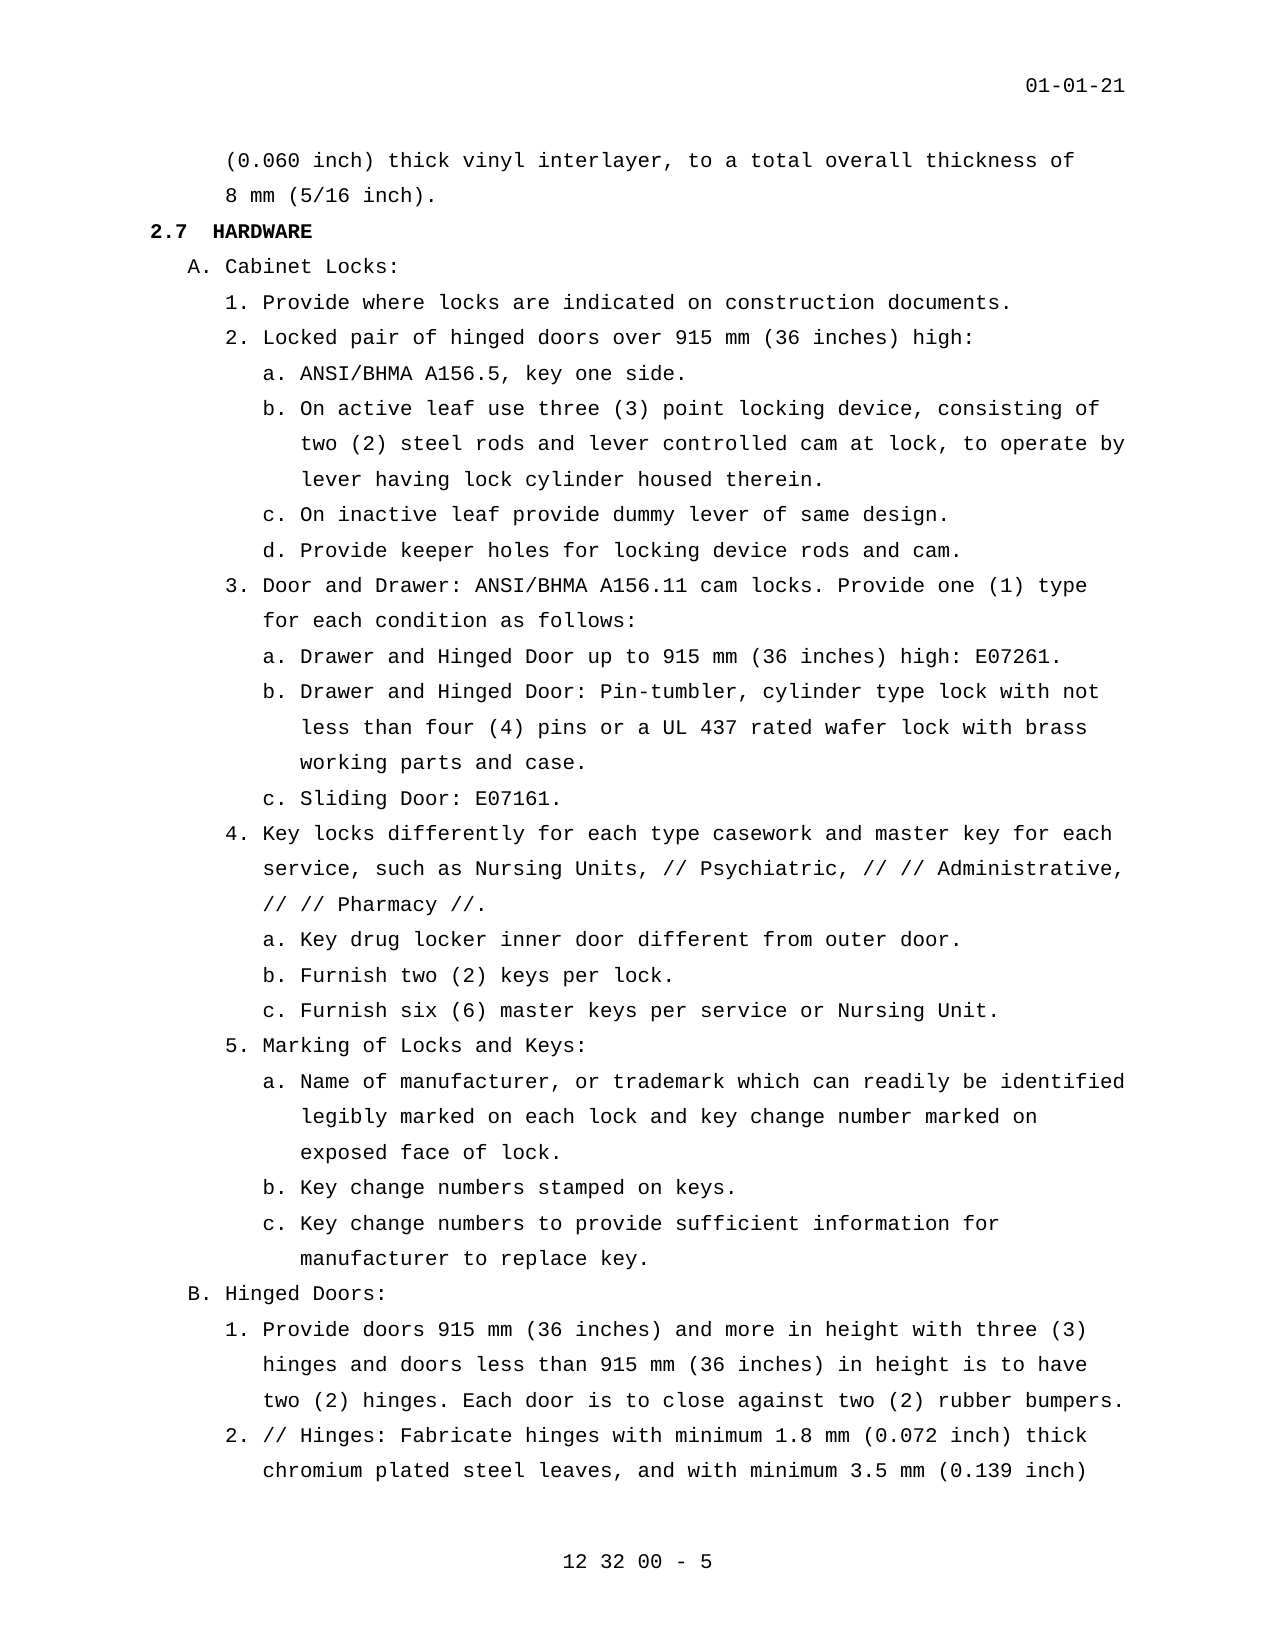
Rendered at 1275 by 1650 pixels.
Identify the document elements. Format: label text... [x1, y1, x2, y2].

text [225, 1425, 1125, 1484]
text Key change numbers to provide sufficient information for manufacturer to replace key. [262, 1212, 1125, 1272]
text HARDWARE [150, 221, 1125, 244]
text ANSI/BHMA A156.5, key one side. [262, 362, 1125, 386]
text Door and Drawer: ANSI/BHMA A156.11 cam locks. Provide one (1) type for each condition as follows: [225, 575, 1125, 634]
text Locked pair of hinged doors over 915 mm (36 inches) high: [225, 327, 1125, 351]
text Key change numbers stamped on keys. [262, 1177, 1125, 1201]
text Drawer and Hinged Door: Pin-tumbler, cylinder type lock with not less than four (4) pins or a UL 437 rated wafer lock with brass working parts and case. [262, 681, 1125, 776]
text Name of manufacturer, or trademark which can readily be identified legibly marked on each lock and key change number marked on exposed face of lock. [262, 1071, 1125, 1165]
text Key locks differently for each type casework and master key for each service, such as Nursing Units, // Psychiatric, // // Administrative, // // Pharmacy //. [225, 823, 1125, 917]
text Drawer and Hinged Door up to 915 mm (36 inches) high: E07261. [262, 646, 1125, 669]
text Furnish two (2) keys per lock. [262, 964, 1125, 988]
text On inactive leaf provide dummy lever of same design. [262, 504, 1125, 528]
text Key drug locker inner door different from outer door. [262, 929, 1125, 953]
text Sliding Door: E07161. [262, 787, 1125, 811]
text Cabinet Locks: [187, 256, 1125, 280]
text On active leaf use three (3) point locking device, consisting of two (2) steel rods and lever controlled cam at lock, to operate by lever having lock cylinder housed therein. [262, 398, 1125, 492]
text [187, 150, 1125, 209]
text Provide where locks are indicated on construction documents. [225, 292, 1125, 315]
text Hinged Doors: [187, 1283, 1125, 1307]
text Provide doors 915 mm (36 inches) and more in height with three (3) hinges and doors less than 915 mm (36 inches) in height is to have two (2) hinges. Each door is to close against two (2) rubber bumpers. [225, 1319, 1125, 1413]
text Furnish six (6) master keys per service or Nursing Unit. [262, 1000, 1125, 1024]
text Marking of Locks and Keys: [225, 1035, 1125, 1059]
text Provide keeper holes for locking device rods and cam. [262, 539, 1125, 563]
